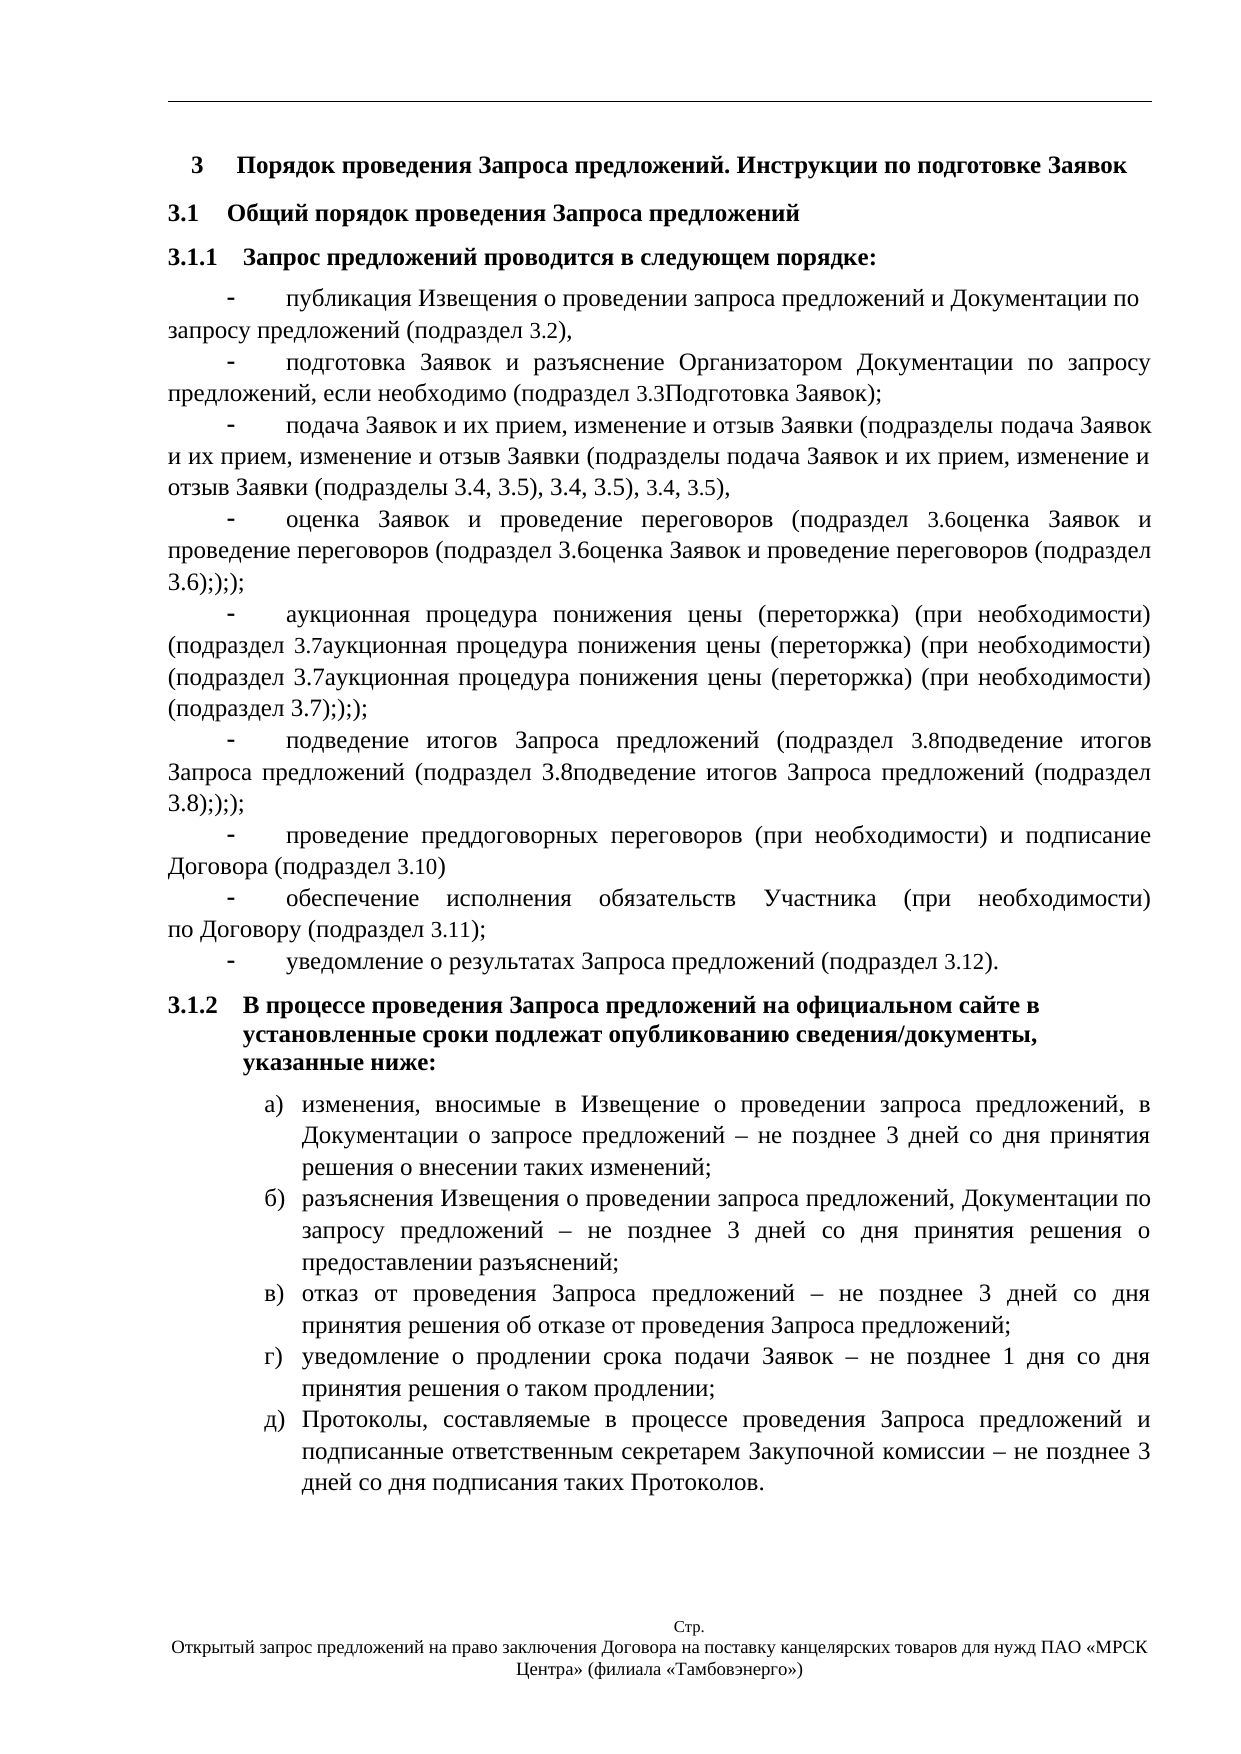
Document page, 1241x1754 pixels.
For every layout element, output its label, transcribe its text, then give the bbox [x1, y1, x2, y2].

list подведение итогов Запроса предложений (подраздел 3.8); [168, 725, 1152, 817]
list аукционная процедура понижения цены (переторжка) (при необходимости) (подраздел 3.7); [168, 599, 1152, 722]
list уведомление о результатах Запроса предложений (подраздел 3.12). [168, 946, 1152, 975]
list публикация Извещения о проведении запроса предложений и Документации по запросу предложений (подраздел 3.2), [168, 283, 1152, 344]
list уведомление о продлении срока подачи Заявок – не позднее 1 дня со дня принятия решения о таком продлении; [264, 1341, 1152, 1402]
list разъяснения Извещения о проведении запроса предложений, Документации по запросу предложений – не позднее 3 дней со дня принятия решения о предоставлении разъяснений; [264, 1183, 1152, 1275]
list подготовка Заявок и разъяснение Организатором Документации по запросу предложений, если необходимо (подраздел 3.3); [168, 347, 1152, 407]
subtitle Общий порядок проведения Запроса предложений [168, 198, 1152, 227]
subtitle Запрос предложений проводится в следующем порядке: [168, 242, 1152, 271]
list Протоколы, составляемые в процессе проведения Запроса предложений и подписанные ответственным секретарем Закупочной комиссии – не позднее 3 дней со дня подписания таких Протоколов. [264, 1404, 1152, 1496]
subtitle В процессе проведения Запроса предложений на официальном сайте в установленные сроки подлежат опубликованию сведения/документы, указанные ниже: [168, 990, 1152, 1076]
list подача Заявок и их прием, изменение и отзыв Заявки (подразделы 3.4, 3.5), [168, 410, 1152, 501]
subtitle Порядок проведения Запроса предложений. Инструкции по подготовке Заявок [166, 150, 1152, 179]
list оценка Заявок и проведение переговоров (подраздел 3.6); [168, 504, 1152, 596]
list изменения, вносимые в Извещение о проведении запроса предложений, в Документации о запросе предложений – не позднее 3 дней со дня принятия решения о внесении таких изменений; [264, 1089, 1152, 1181]
list обеспечение исполнения обязательств Участника (при необходимости) по Договору (подраздел 3.11); [168, 883, 1152, 943]
list проведение преддоговорных переговоров (при необходимости) и подписание Договора (подраздел 3.10) [168, 820, 1152, 880]
list отказ от проведения Запроса предложений – не позднее 3 дней со дня принятия решения об отказе от проведения Запроса предложений; [264, 1278, 1152, 1338]
